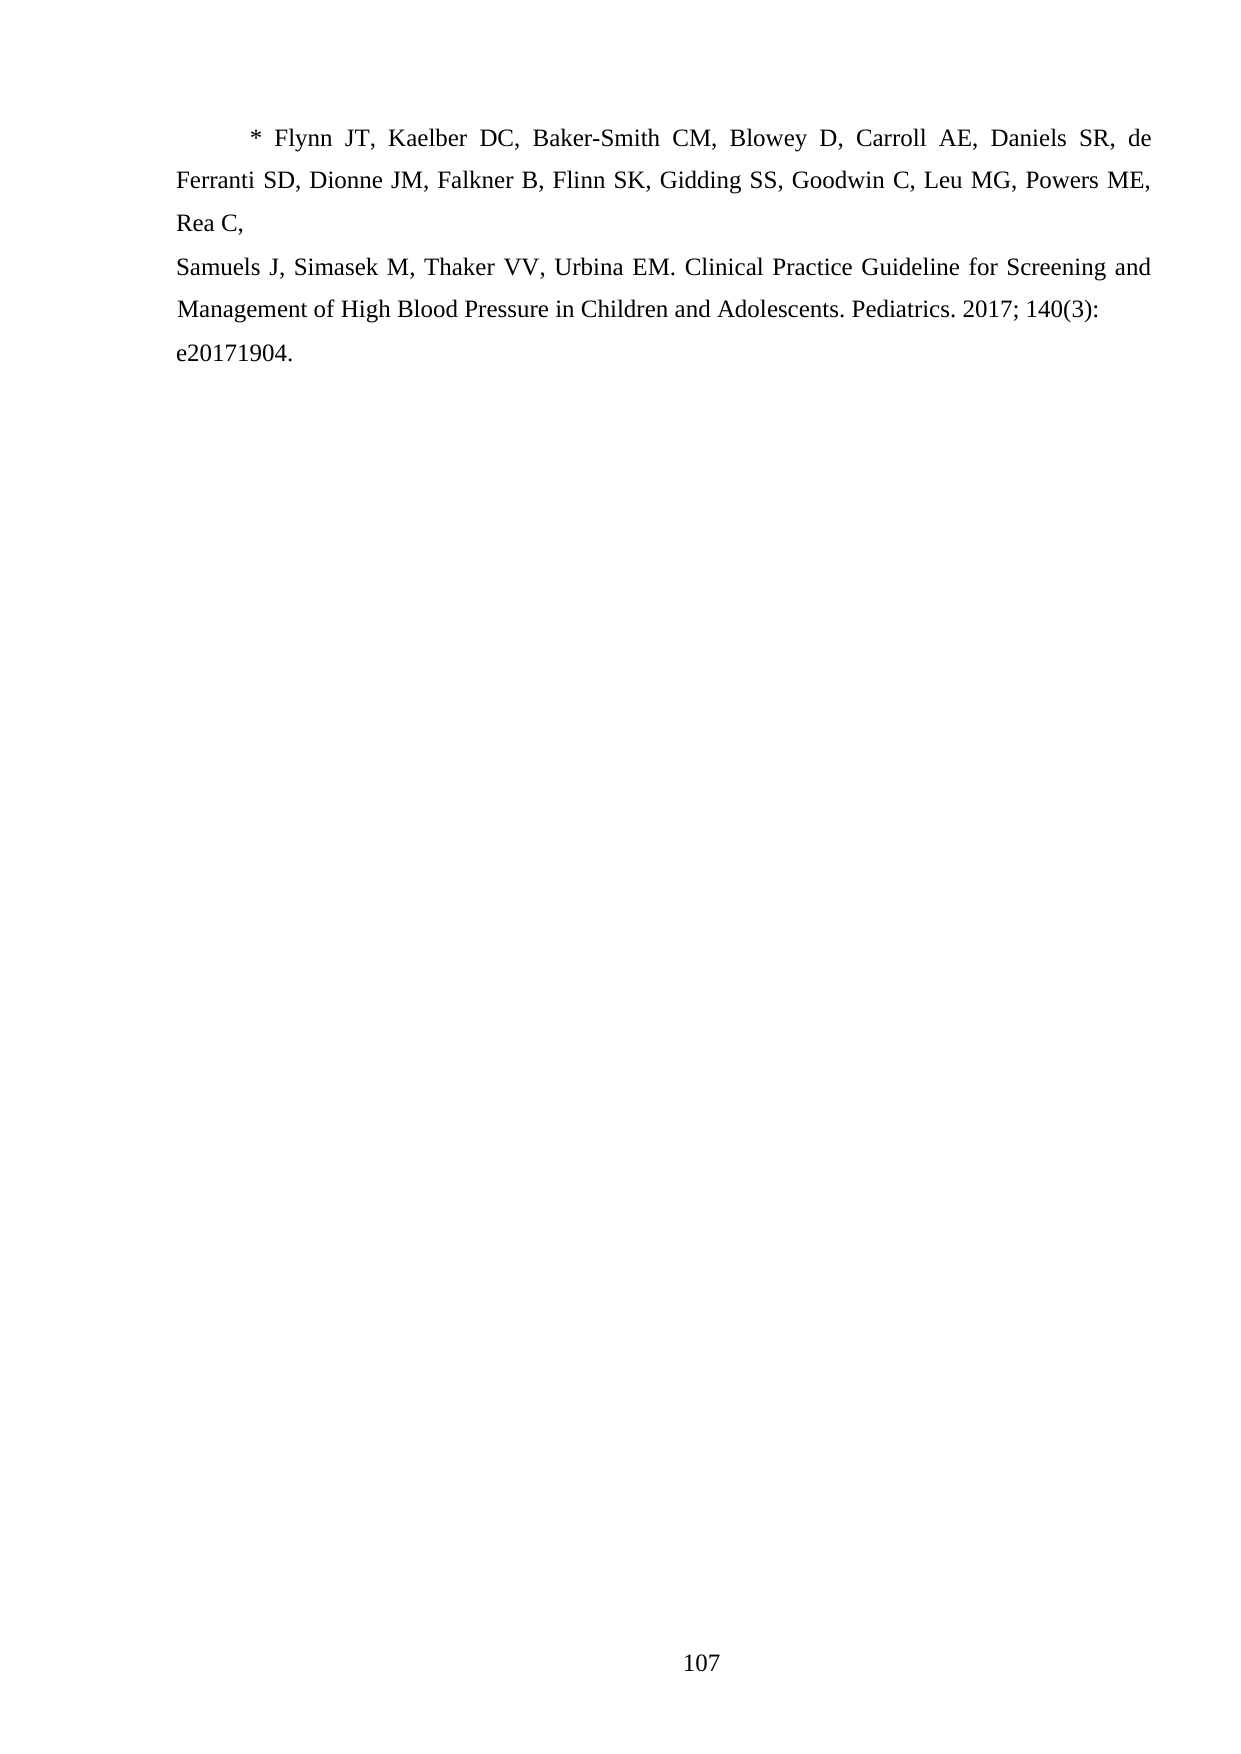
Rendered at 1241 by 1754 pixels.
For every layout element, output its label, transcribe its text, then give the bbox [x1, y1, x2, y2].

text e20171904. [176, 338, 1152, 367]
text Samuels J, Simasek M, Thaker VV, Urbina EM. Clinical Practice Guideline for Screening and Management of High Blood Pressure in Children and Adolescents. Pediatrics. 2017; 140(3): [176, 252, 1152, 323]
text * Flynn JT, Kaelber DC, Baker-Smith CM, Blowey D, Carroll AE, Daniels SR, de Ferranti SD, Dionne JM, Falkner B, Flinn SK, Gidding SS, Goodwin C, Leu MG, Powers ME, Rea C, [176, 123, 1152, 237]
